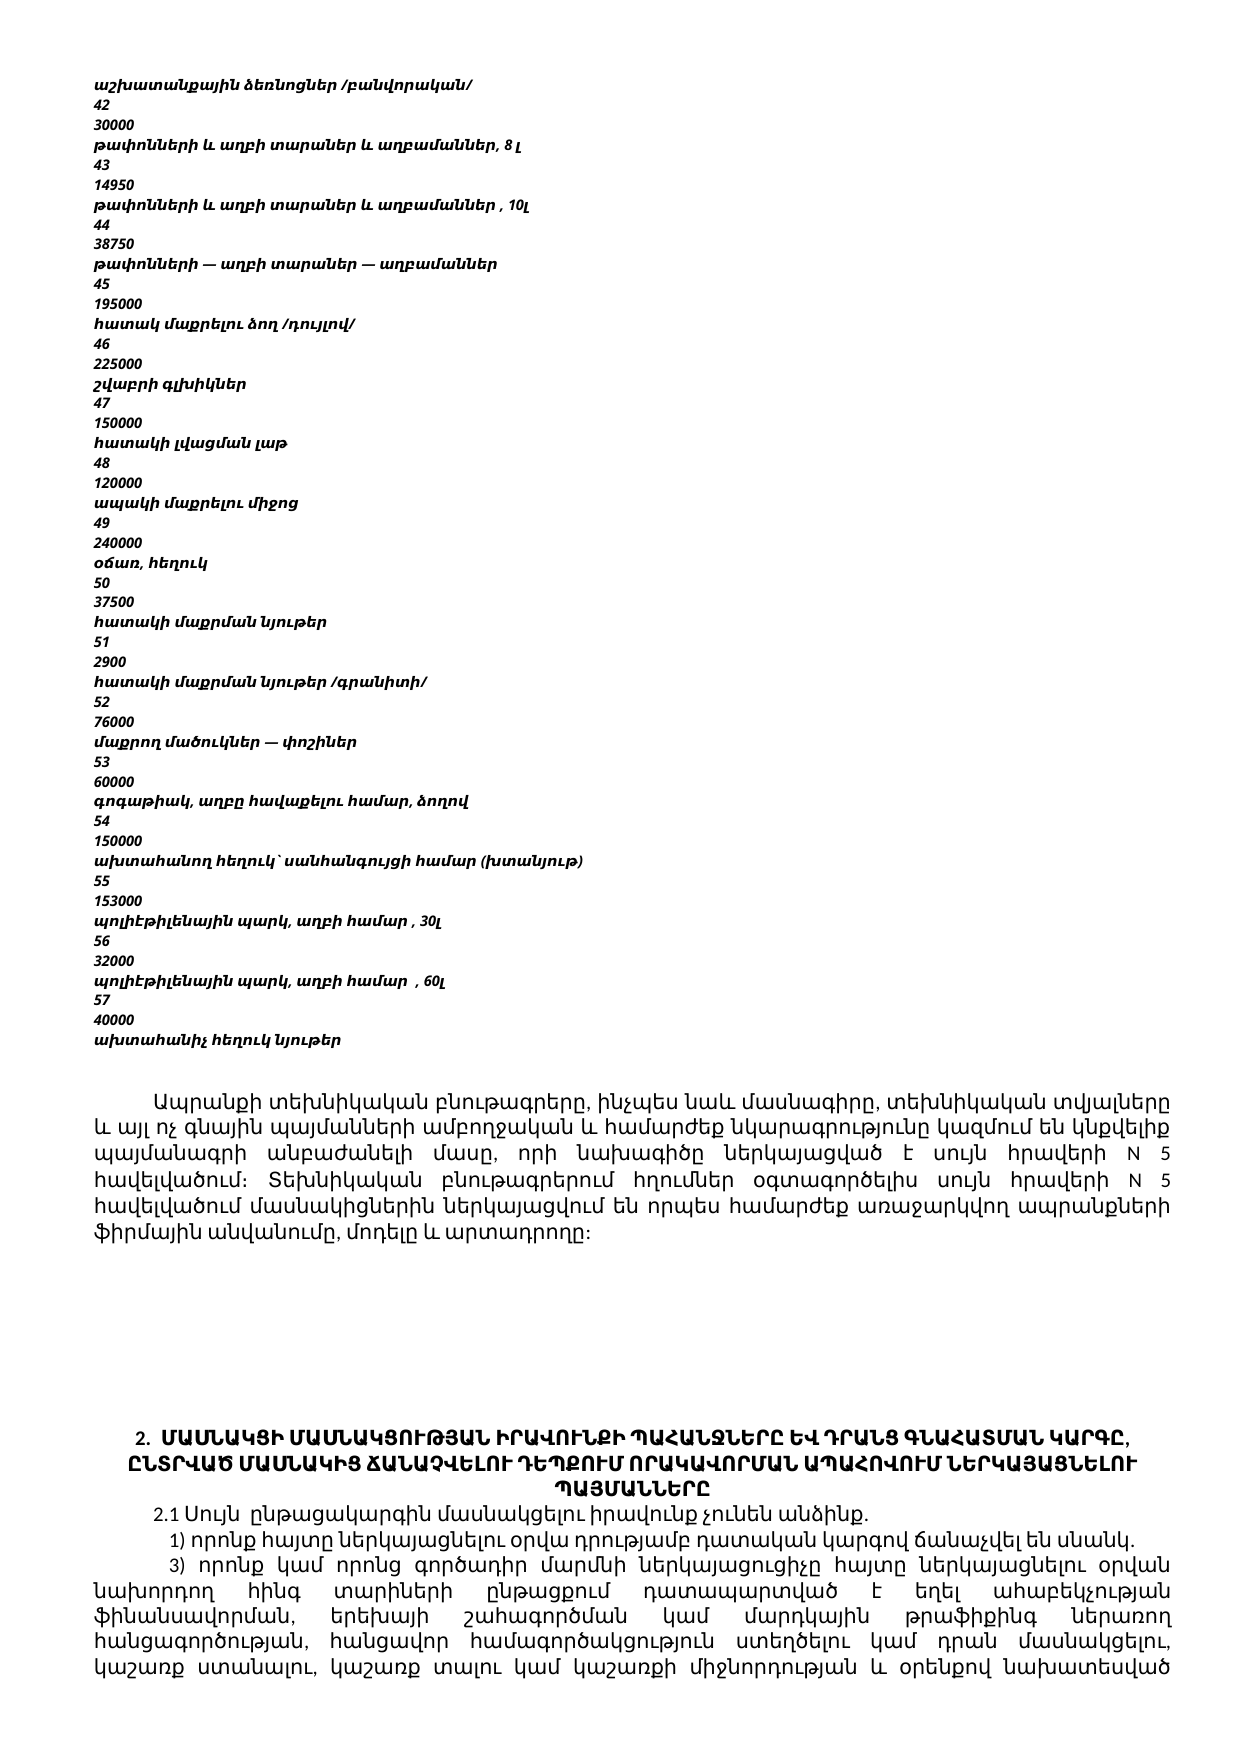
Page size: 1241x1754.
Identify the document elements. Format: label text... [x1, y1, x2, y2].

text Ապրանքի տեխնիկական բնութագրերը, ինչպես նաև մասնագիրը, տեխնիկական տվյալները և այլ ոչ գնային պայմանների ամբողջական և համարժեք նկարագրությունը կազմում են կնքվելիք պայմանագրի անբաժանելի մասը, որի նախագիծը ներկայացված է սույն հրավերի N 5 հավելվածում։ Տեխնիկական բնութագրերում հղումներ օգտագործելիս սույն հրավերի N 5 հավելվածում մասնակիցներին ներկայացվում են որպես համարժեք առաջարկվող ապրանքների ֆիրմային անվանումը, մոդելը և արտադրողը: [94, 1089, 1171, 1244]
text 2.1 Սույն ընթացակարգին մասնակցելու իրավունք չունեն անձինք. [94, 1502, 1171, 1527]
text 2. ՄԱՍՆԱԿՑԻ ՄԱՍՆԱԿՑՈՒԹՅԱՆ ԻՐԱՎՈՒՆՔԻ ՊԱՀԱՆՋՆԵՐԸ ԵՎ ԴՐԱՆՑ ԳՆԱՀԱՏՄԱՆ ԿԱՐԳԸ, ԸՆՏՐՎԱԾ ՄԱՍՆԱԿԻՑ ՃԱՆԱՉՎԵԼՈՒ ԴԵՊՔՈՒՄ ՈՐԱԿԱՎՈՐՄԱՆ ԱՊԱՀՈՎՈՒՄ ՆԵՐԿԱՅԱՑՆԵԼՈՒ ՊԱՅՄԱՆՆԵՐԸ [94, 1425, 1171, 1502]
text 1) որոնք հայտը ներկայացնելու օրվա դրությամբ դատական կարգով ճանաչվել են սնանկ. [94, 1527, 1171, 1552]
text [94, 1552, 1171, 1679]
